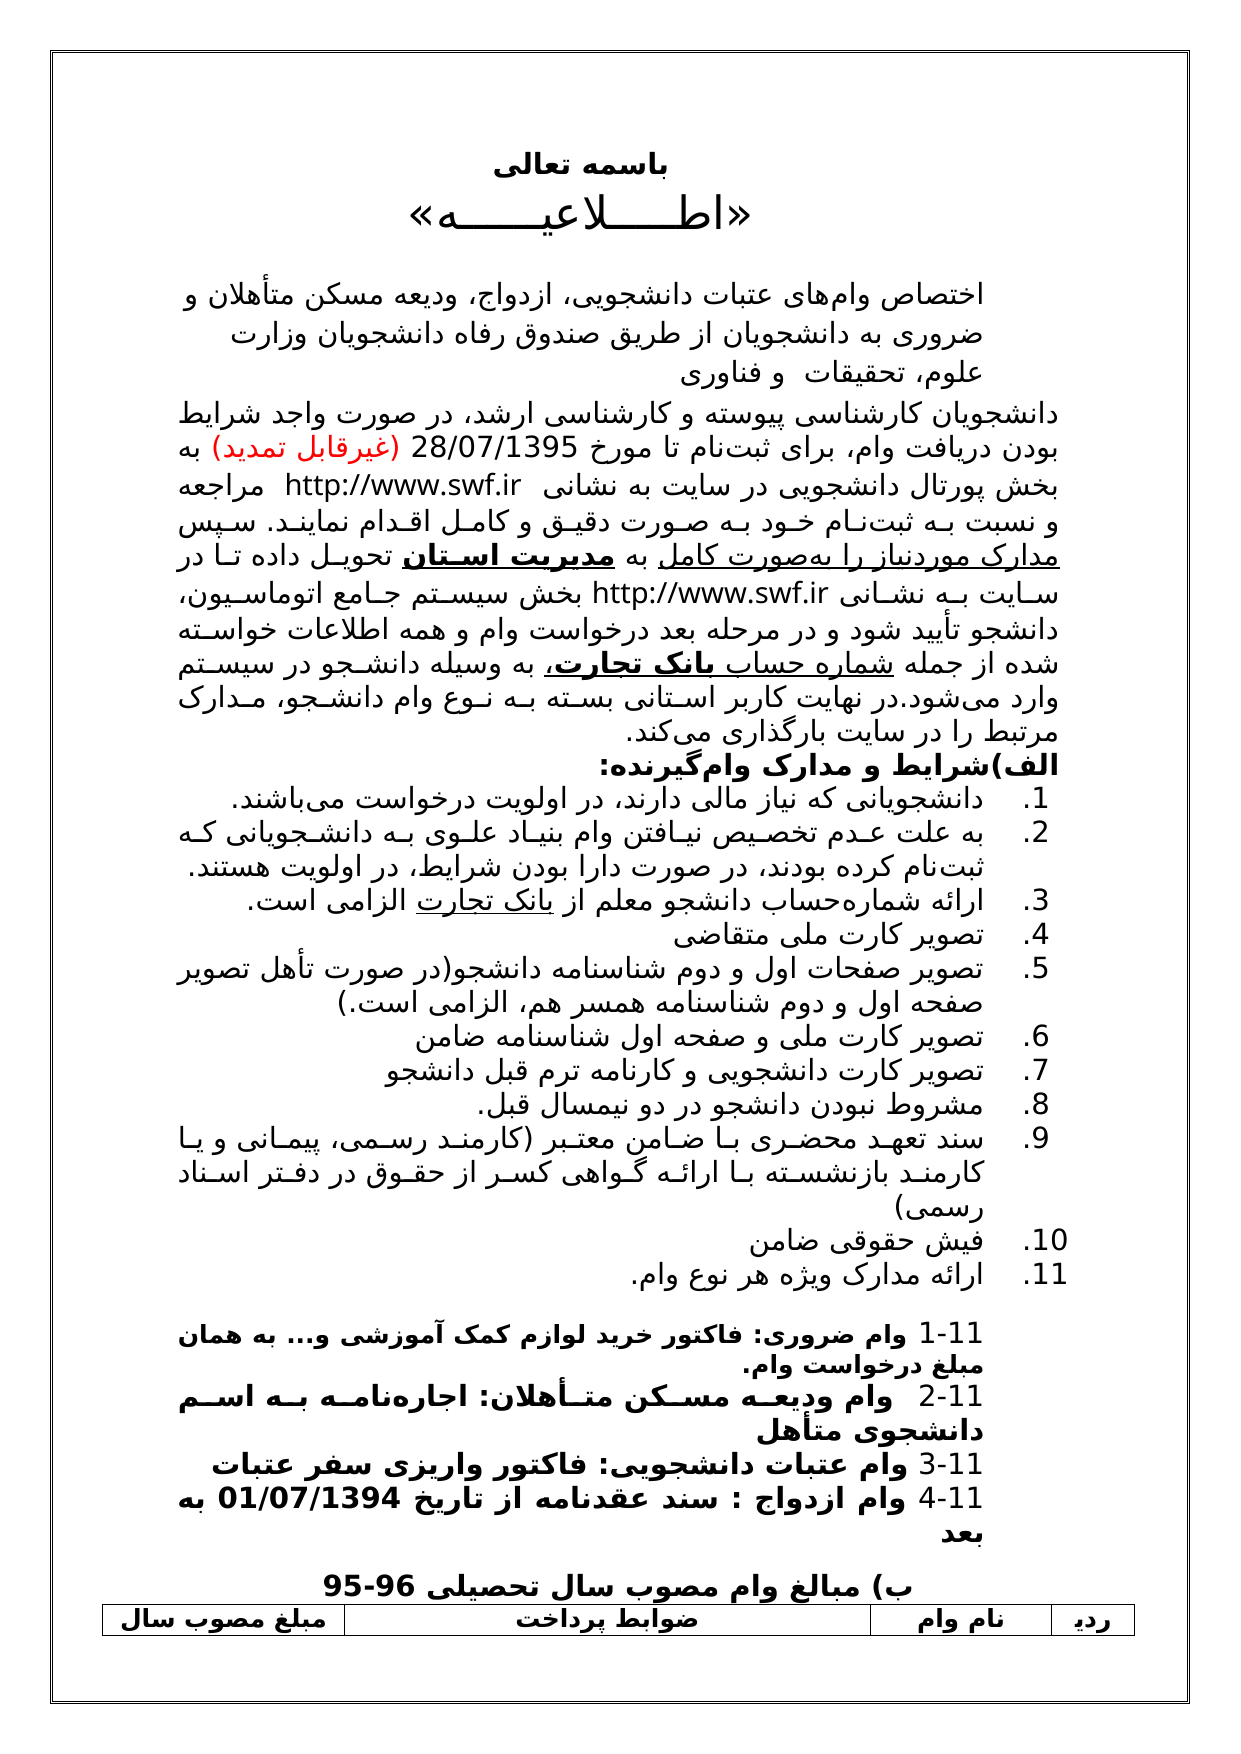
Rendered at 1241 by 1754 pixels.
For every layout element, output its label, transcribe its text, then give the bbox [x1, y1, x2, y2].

text الف)شرایط و مدارک وام‌گیرنده: [177, 748, 1059, 782]
text اختصاص وام‌های عتبات دانشجویی، ازدواج، ودیعه مسکن متأهلان و ضروری به دانشجویان از طریق صندوق رفاه دانشجویان وزارت علوم، تحقیقات و فناوری [177, 277, 984, 389]
text دانشجویان کارشناسی پیوسته و کارشناسی ارشد، در صورت واجد شرایط بودن دریافت وام، برای ثبت‌نام تا مورخ 28/07/1395 (غیرقابل تمدید) به بخش پورتال دانشجویی در سایت به نشانی http://www.swf.ir مراجعه و نسبت به ثبت‌نام خود به صورت دقیق و کامل اقدام نمایند. سپس مدارک موردنیاز را به‌صورت کامل به مدیریت استان تحویل داده تا در سایت به نشانی http://www.swf.ir بخش سیستم جامع اتوماسیون، دانشجو تأیید شود و در مرحله بعد درخواست وام و همه اطلاعات خواسته شده از جمله شماره حساب بانک تجارت، به وسیله دانشجو در سیستم وارد می‌شود.در نهایت کاربر استانی بسته به نوع وام دانشجو، مدارک مرتبط را در سایت بارگذاری می‌کند. [177, 397, 1059, 748]
text باسمه تعالی [177, 148, 984, 182]
list تصویر کارت ملی و صفحه اول شناسنامه ضامن [177, 1019, 1022, 1053]
list سند تعهد محضری با ضامن معتبر (کارمند رسمی، پیمانی و یا کارمند بازنشسته با ارائه گواهی کسر از حقوق در دفتر اسناد رسمی) [177, 1121, 1022, 1223]
list تصویر کارت دانشجویی و کارنامه ترم قبل دانشجو [177, 1053, 1022, 1087]
table_header ضوابط پرداخت [345, 1605, 870, 1635]
list ارائه مدارک ویژه هر نوع وام. [177, 1257, 1022, 1291]
text 3-11 وام عتبات دانشجویی: فاکتور واریزی سفر عتبات [177, 1448, 984, 1482]
text 2-11 وام ودیعه مسکن متأهلان: اجاره‌نامه به اسم دانشجوی متأهل [177, 1380, 984, 1448]
list تصویر صفحات اول و دوم شناسنامه دانشجو(در صورت تأهل تصویر صفحه اول و دوم شناسنامه همسر هم، الزامی است.) [177, 952, 1022, 1019]
text ب) مبالغ وام مصوب سال تحصیلی 96-95 [177, 1569, 1059, 1603]
list فیش حقوقی ضامن [177, 1223, 1022, 1257]
text 4-11 وام ازدواج : سند عقدنامه از تاریخ 01/07/1394 به بعد [177, 1482, 984, 1549]
table_header نام وام [871, 1605, 1051, 1635]
list ارائه شماره‌حساب دانشجو معلم از بانک تجارت الزامی است. [177, 884, 1022, 918]
text «اطـــــلاعیــــــه» [177, 187, 984, 240]
text 1-11 وام ضروری: فاکتور خرید لوازم کمک آموزشی و... به همان مبلغ درخواست وام. [177, 1317, 984, 1380]
list تصویر کارت ملی متقاضی [177, 918, 1022, 952]
list مشروط نبودن دانشجو در دو نیمسال قبل. [177, 1087, 1022, 1121]
table_header ردیف [1052, 1605, 1134, 1635]
list دانشجویانی که نیاز مالی دارند، در اولویت درخواست می‌باشند. [177, 782, 1022, 816]
table_header مبلغ مصوب سال 96-95 [103, 1605, 344, 1635]
list به علت عدم تخصیص نیافتن وام بنیاد علوی به دانشجویانی که ثبت‌نام کرده بودند، در صورت دارا بودن شرایط، در اولویت هستند. [177, 816, 1022, 884]
